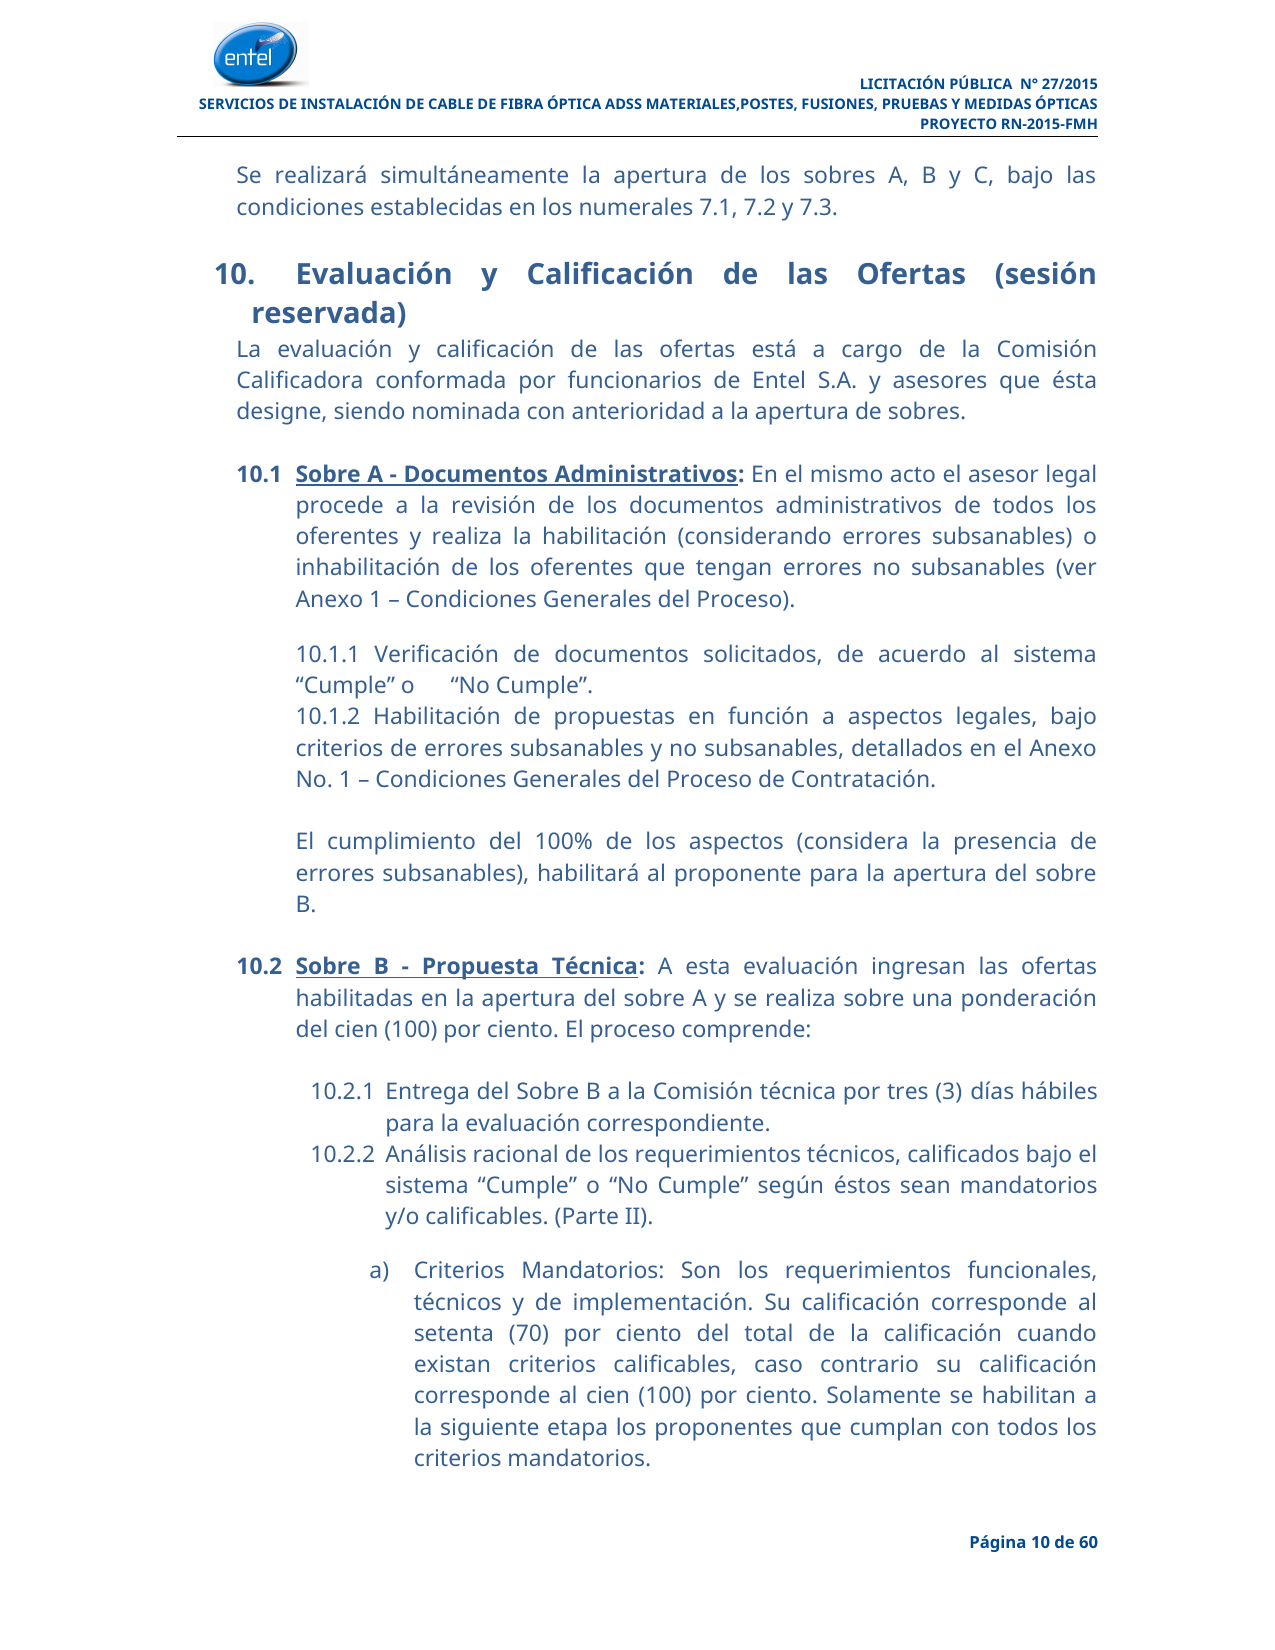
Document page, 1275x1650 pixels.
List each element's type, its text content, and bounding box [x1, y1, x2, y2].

text La evaluación y calificación de las ofertas está a cargo de la Comisión Calificadora conformada por funcionarios de Entel S.A. y asesores que ésta designe, siendo nominada con anterioridad a la apertura de sobres. [236, 332, 1098, 426]
text 10.1.2 Habilitación de propuestas en función a aspectos legales, bajo criterios de errores subsanables y no subsanables, detallados en el Anexo No. 1 – Condiciones Generales del Proceso de Contratación. [295, 700, 1098, 794]
text 10.2 Sobre B - Propuesta Técnica: A esta evaluación ingresan las ofertas habilitadas en la apertura del sobre A y se realiza sobre una ponderación del cien (100) por ciento. El proceso comprende: [236, 950, 1098, 1044]
list Evaluación y Calificación de las Ofertas (sesión reservada) [213, 253, 1098, 332]
text 10.1.1 Verificación de documentos solicitados, de acuerdo al sistema “Cumple” o “No Cumple”. [295, 638, 1098, 700]
list Análisis racional de los requerimientos técnicos, calificados bajo el sistema “Cumple” o “No Cumple” según éstos sean mandatorios y/o calificables. (Parte II). [310, 1138, 1098, 1232]
list Criterios Mandatorios: Son los requerimientos funcionales, técnicos y de implementación. Su calificación corresponde al setenta (70) por ciento del total de la calificación cuando existan criterios calificables, caso contrario su calificación corresponde al cien (100) por ciento. Solamente se habilitan a la siguiente etapa los proponentes que cumplan con todos los criterios mandatorios. [369, 1254, 1098, 1473]
text 10.1 Sobre A - Documentos Administrativos: En el mismo acto el asesor legal procede a la revisión de los documentos administrativos de todos los oferentes y realiza la habilitación (considerando errores subsanables) o inhabilitación de los oferentes que tengan errores no subsanables (ver Anexo 1 – Condiciones Generales del Proceso). [236, 457, 1098, 614]
picture [213, 21, 310, 87]
text El cumplimiento del 100% de los aspectos (considera la presencia de errores subsanables), habilitará al proponente para la apertura del sobre B. [295, 825, 1098, 919]
list Entrega del Sobre B a la Comisión técnica por tres (3) días hábiles para la evaluación correspondiente. [310, 1075, 1098, 1138]
text Se realizará simultáneamente la apertura de los sobres A, B y C, bajo las condiciones establecidas en los numerales 7.1, 7.2 y 7.3. [236, 159, 1098, 222]
